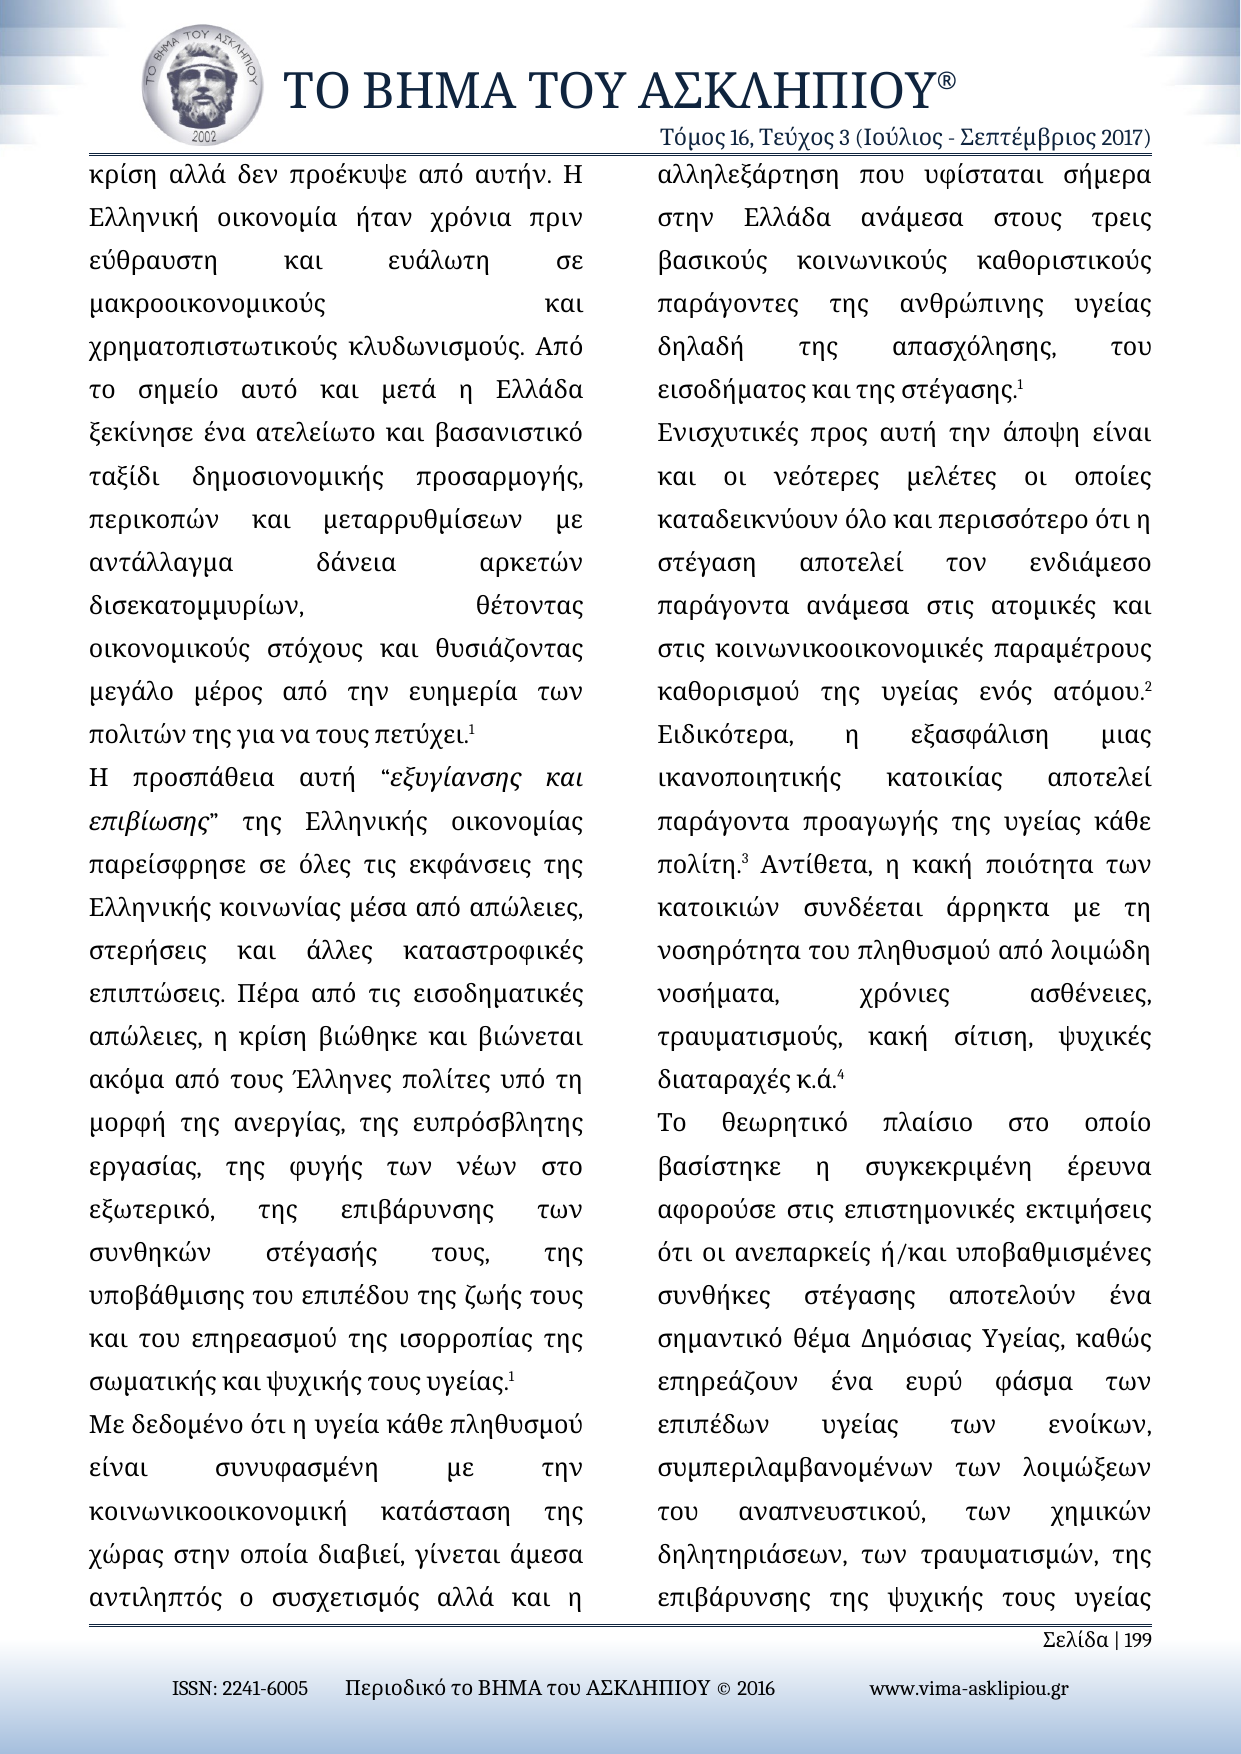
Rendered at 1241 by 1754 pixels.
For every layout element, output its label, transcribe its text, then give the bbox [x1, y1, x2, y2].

text Με δεδομένο ότι η υγεία κάθε πληθυσμού είναι συνυφασμένη με την κοινωνικοοικονομική κατάσταση της χώρας στην οποία διαβιεί, γίνεται άμεσα αντιληπτός ο συσχετισμός αλλά και η αλληλεξάρτηση που υφίσταται σήμερα στην Ελλάδα ανάμεσα στους τρεις βασικούς κοινωνικούς καθοριστικούς παράγοντες της ανθρώπινης υγείας δηλαδή της απασχόλησης, του εισοδήματος και της στέγασης.1 [657, 161, 1152, 405]
picture [0, 0, 1241, 157]
text Με δεδομένο ότι η υγεία κάθε πληθυσμού είναι συνυφασμένη με την κοινωνικοοικονομική κατάσταση της χώρας στην οποία διαβιεί, γίνεται άμεσα αντιληπτός ο συσχετισμός αλλά και η αλληλεξάρτηση που υφίσταται σήμερα στην Ελλάδα ανάμεσα στους τρεις βασικούς κοινωνικούς καθοριστικούς παράγοντες της ανθρώπινης υγείας δηλαδή της απασχόλησης, του εισοδήματος και της στέγασης.1 [89, 1411, 583, 1612]
text Η προσπάθεια αυτή “εξυγίανσης και επιβίωσης” της Ελληνικής οικονομίας παρείσφρησε σε όλες τις εκφάνσεις της Ελληνικής κοινωνίας μέσα από απώλειες, στερήσεις και άλλες καταστροφικές επιπτώσεις. Πέρα από τις εισοδηματικές απώλειες, η κρίση βιώθηκε και βιώνεται ακόμα από τους Έλληνες πολίτες υπό τη μορφή της ανεργίας, της ευπρόσβλητης εργασίας, της φυγής των νέων στο εξωτερικό, της επιβάρυνσης των συνθηκών στέγασής τους, της υποβάθμισης του επιπέδου της ζωής τους και του επηρεασμού της ισορροπίας της σωματικής και ψυχικής τους υγείας.1 [89, 764, 583, 1397]
text Ενισχυτικές προς αυτή την άποψη είναι και οι νεότερες μελέτες οι οποίες καταδεικνύουν όλο και περισσότερο ότι η στέγαση αποτελεί τον ενδιάμεσο παράγοντα ανάμεσα στις ατομικές και στις κοινωνικοοικονομικές παραμέτρους καθορισμού της υγείας ενός ατόμου.2 Ειδικότερα, η εξασφάλιση μιας ικανοποιητικής κατοικίας αποτελεί παράγοντα προαγωγής της υγείας κάθε πολίτη.3 Αντίθετα, η κακή ποιότητα των κατοικιών συνδέεται άρρηκτα με τη νοσηρότητα του πληθυσμού από λοιμώδη νοσήματα, χρόνιες ασθένειες, τραυματισμούς, κακή σίτιση, ψυχικές διαταραχές κ.ά.4 [657, 419, 1152, 1095]
